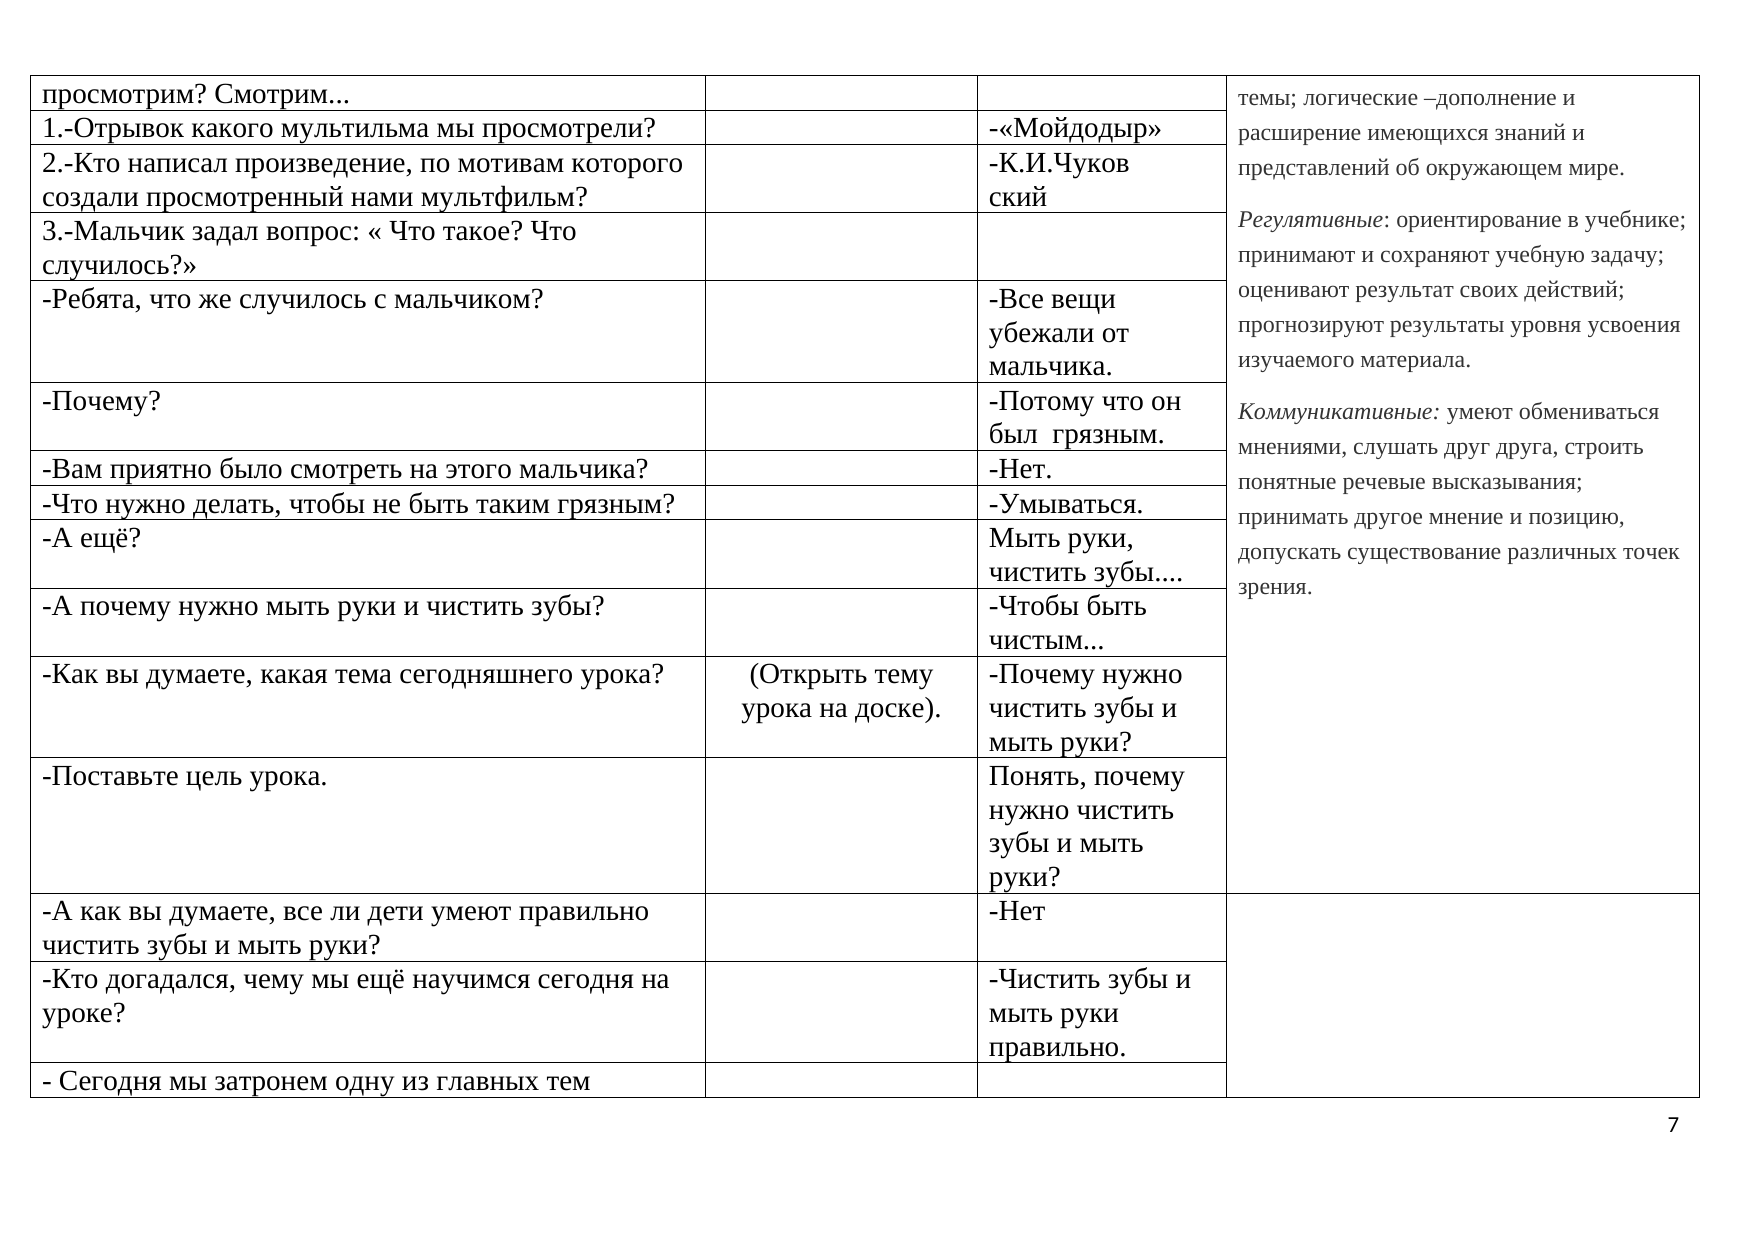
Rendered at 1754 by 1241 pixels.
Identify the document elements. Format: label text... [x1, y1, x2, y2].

table_cell [978, 213, 1226, 280]
table_cell -Умываться. [978, 486, 1226, 519]
table_cell [706, 383, 977, 450]
table_cell -А как вы думаете, все ли дети умеют правильно чистить зубы и мыть руки? [31, 894, 705, 961]
table_cell -«Мойдодыр» [978, 111, 1226, 144]
table_cell [706, 486, 977, 519]
table_cell [706, 520, 977, 587]
table_cell -Чистить зубы и мыть руки правильно. [978, 962, 1226, 1062]
table_cell -Потому что он был грязным. [978, 383, 1226, 450]
table_cell -Кто догадался, чему мы ещё научимся сегодня на уроке? [31, 962, 705, 1062]
table_cell [706, 758, 977, 892]
table_cell Понять, почему нужно чистить зубы и мыть руки? [978, 758, 1226, 892]
table_cell [706, 894, 977, 961]
table_cell -Поставьте цель урока. [31, 758, 705, 892]
table_cell -Нет [978, 894, 1226, 961]
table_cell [1227, 76, 1699, 892]
table_cell [706, 213, 977, 280]
table_cell -Почему нужно чистить зубы и мыть руки? [978, 657, 1226, 757]
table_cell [31, 76, 705, 109]
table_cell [706, 76, 977, 109]
table_cell -Почему? [31, 383, 705, 450]
table_cell -Как вы думаете, какая тема сегодняшнего урока? [31, 657, 705, 757]
table_cell -Нет. [978, 451, 1226, 485]
table_cell -Что нужно делать, чтобы не быть таким грязным? [31, 486, 705, 519]
table_cell [706, 145, 977, 212]
table_cell -Чтобы быть чистым... [978, 589, 1226, 656]
table_cell 1.-Отрывок какого мультильма мы просмотрели? [31, 111, 705, 144]
table_cell 3.-Мальчик задал вопрос: « Что такое? Что случилось?» [31, 213, 705, 280]
table_cell [706, 589, 977, 656]
table_cell [978, 1063, 1226, 1097]
table_cell [706, 1063, 977, 1097]
table_cell Мыть руки, чистить зубы.... [978, 520, 1226, 587]
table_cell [31, 1063, 705, 1097]
table_cell [706, 451, 977, 485]
table_cell -К.И.Чуков ский [978, 145, 1226, 212]
table_cell [706, 281, 977, 382]
table_cell -Ребята, что же случилось с мальчиком? [31, 281, 705, 382]
table_cell -Вам приятно было смотреть на этого мальчика? [31, 451, 705, 485]
table_cell -А почему нужно мыть руки и чистить зубы? [31, 589, 705, 656]
table_cell -Все вещи убежали от мальчика. [978, 281, 1226, 382]
table_cell [978, 76, 1226, 109]
table_cell -А ещё? [31, 520, 705, 587]
table_cell [706, 111, 977, 144]
table_cell [1227, 894, 1699, 1097]
table_cell [706, 962, 977, 1062]
table_cell 2.-Кто написал произведение, по мотивам которого создали просмотренный нами мультфильм? [31, 145, 705, 212]
table_cell (Открыть тему урока на доске). [706, 657, 977, 757]
